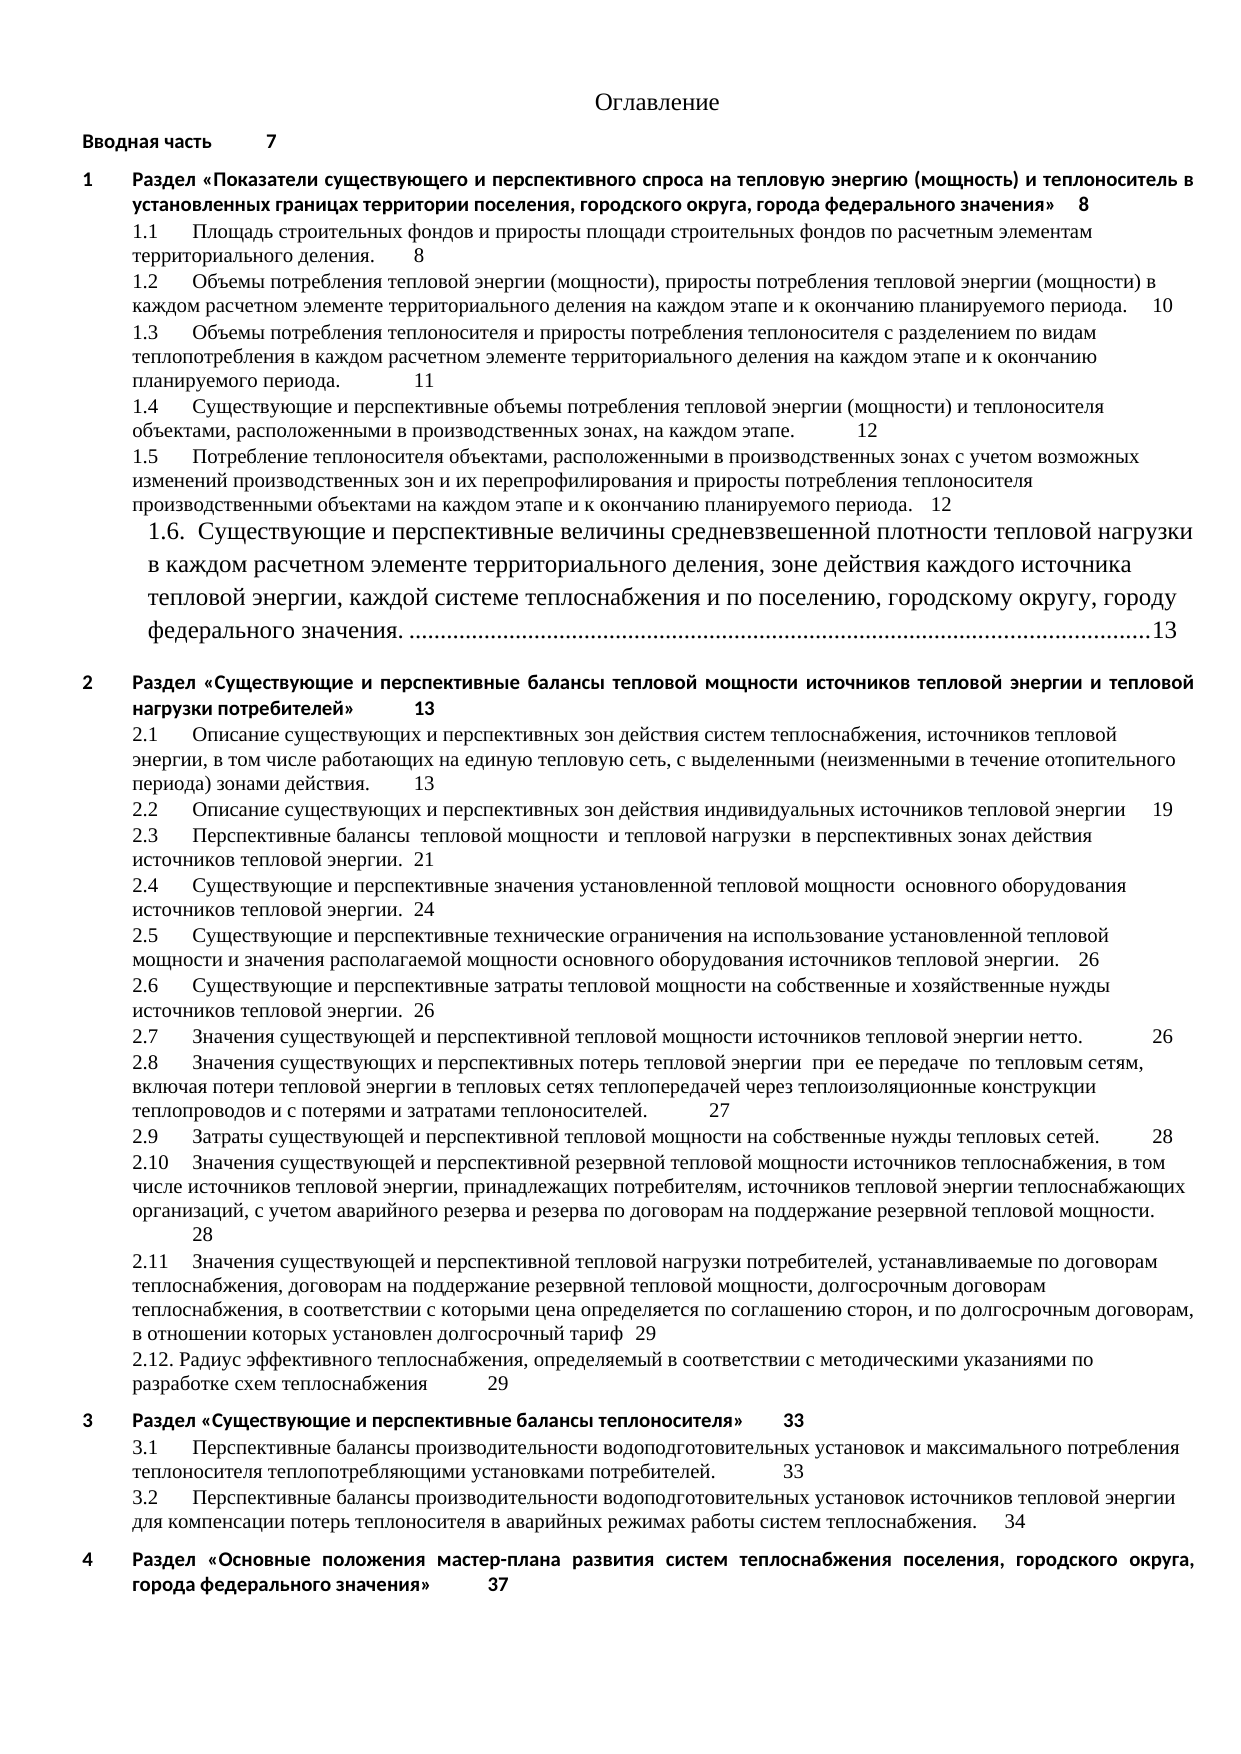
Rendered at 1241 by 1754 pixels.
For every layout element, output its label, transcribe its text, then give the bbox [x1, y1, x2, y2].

text 1.1 Площадь строительных фондов и приросты площади строительных фондов по расчетным элементам территориального деления. 8 [132, 219, 1196, 267]
text 1.3 Объемы потребления теплоносителя и приросты потребления теплоносителя с разделением по видам теплопотребления в каждом расчетном элементе территориального деления на каждом этапе и к окончанию планируемого периода. 11 [132, 319, 1196, 392]
text 3 Раздел «Существующие и перспективные балансы теплоносителя» 33 [82, 1407, 1196, 1433]
text 1.6. Cуществующие и перспективные величины средневзвешенной плотности тепловой нагрузки в каждом расчетном элементе территориального деления, зоне действия каждого источника тепловой энергии, каждой системе теплоснабжения и по поселению, городскому округу, городу федерального значения. 13 [148, 516, 1196, 644]
text 2.7 Значения существующей и перспективной тепловой мощности источников тепловой энергии нетто. 26 [132, 1024, 1196, 1048]
text 2.8 Значения существующих и перспективных потерь тепловой энергии при ее передаче по тепловым сетям, включая потери тепловой энергии в тепловых сетях теплопередачей через теплоизоляционные конструкции теплопроводов и с потерями и затратами теплоносителей. 27 [132, 1050, 1196, 1122]
text 2 Раздел «Существующие и перспективные балансы тепловой мощности источников тепловой энергии и тепловой нагрузки потребителей» 13 [82, 669, 1196, 720]
text 2.1 Описание существующих и перспективных зон действия систем теплоснабжения, источников тепловой энергии, в том числе работающих на единую тепловую сеть, с выделенными (неизменными в течение отопительного периода) зонами действия. 13 [132, 722, 1196, 794]
text 2.3 Перспективные балансы тепловой мощности и тепловой нагрузки в перспективных зонах действия источников тепловой энергии. 21 [132, 823, 1196, 871]
text 2.2 Описание существующих и перспективных зон действия индивидуальных источников тепловой энергии 19 [132, 797, 1196, 821]
text Вводная часть 7 [82, 128, 1196, 154]
text 1.4 Cуществующие и перспективные объемы потребления тепловой энергии (мощности) и теплоносителя объектами, расположенными в производственных зонах, на каждом этапе. 12 [132, 394, 1196, 442]
text 2.10 Значения существующей и перспективной резервной тепловой мощности источников теплоснабжения, в том числе источников тепловой энергии, принадлежащих потребителям, источников тепловой энергии теплоснабжающих организаций, с учетом аварийного резерва и резерва по договорам на поддержание резервной тепловой мощности. 28 [132, 1150, 1196, 1246]
text 2.5 Существующие и перспективные технические ограничения на использование установленной тепловой мощности и значения располагаемой мощности основного оборудования источников тепловой энергии. 26 [132, 923, 1196, 971]
text 2.9 Затраты существующей и перспективной тепловой мощности на собственные нужды тепловых сетей. 28 [132, 1124, 1196, 1148]
text 3.1 Перспективные балансы производительности водоподготовительных установок и максимального потребления теплоносителя теплопотребляющими установками потребителей. 33 [132, 1435, 1196, 1483]
text 2.12. Радиус эффективного теплоснабжения, определяемый в соответствии с методическими указаниями по разработке схем теплоснабжения 29 [132, 1347, 1196, 1395]
text 1.2 Объемы потребления тепловой энергии (мощности), приросты потребления тепловой энергии (мощности) в каждом расчетном элементе территориального деления на каждом этапе и к окончанию планируемого периода. 10 [132, 269, 1196, 317]
text 4 Раздел «Основные положения мастер-плана развития систем теплоснабжения поселения, городского округа, города федерального значения» 37 [82, 1546, 1196, 1597]
text 1 Раздел «Показатели существующего и перспективного спроса на тепловую энергию (мощность) и теплоноситель в установленных границах территории поселения, городского округа, города федерального значения» 8 [82, 166, 1196, 217]
text 2.6 Существующие и перспективные затраты тепловой мощности на собственные и хозяйственные нужды источников тепловой энергии. 26 [132, 973, 1196, 1022]
text 3.2 Перспективные балансы производительности водоподготовительных установок источников тепловой энергии для компенсации потерь теплоносителя в аварийных режимах работы систем теплоснабжения. 34 [132, 1485, 1196, 1533]
text 1.5 Потребление теплоносителя объектами, расположенными в производственных зонах с учетом возможных изменений производственных зон и их перепрофилирования и приросты потребления теплоносителя производственными объектами на каждом этапе и к окончанию планируемого периода. 12 [132, 444, 1196, 516]
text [118, 87, 1196, 116]
text 2.4 Существующие и перспективные значения установленной тепловой мощности основного оборудования источников тепловой энергии. 24 [132, 873, 1196, 921]
text 2.11 Значения существующей и перспективной тепловой нагрузки потребителей, устанавливаемые по договорам теплоснабжения, договорам на поддержание резервной тепловой мощности, долгосрочным договорам теплоснабжения, в соответствии с которыми цена определяется по соглашению сторон, и по долгосрочным договорам, в отношении которых установлен долгосрочный тариф 29 [132, 1248, 1196, 1345]
